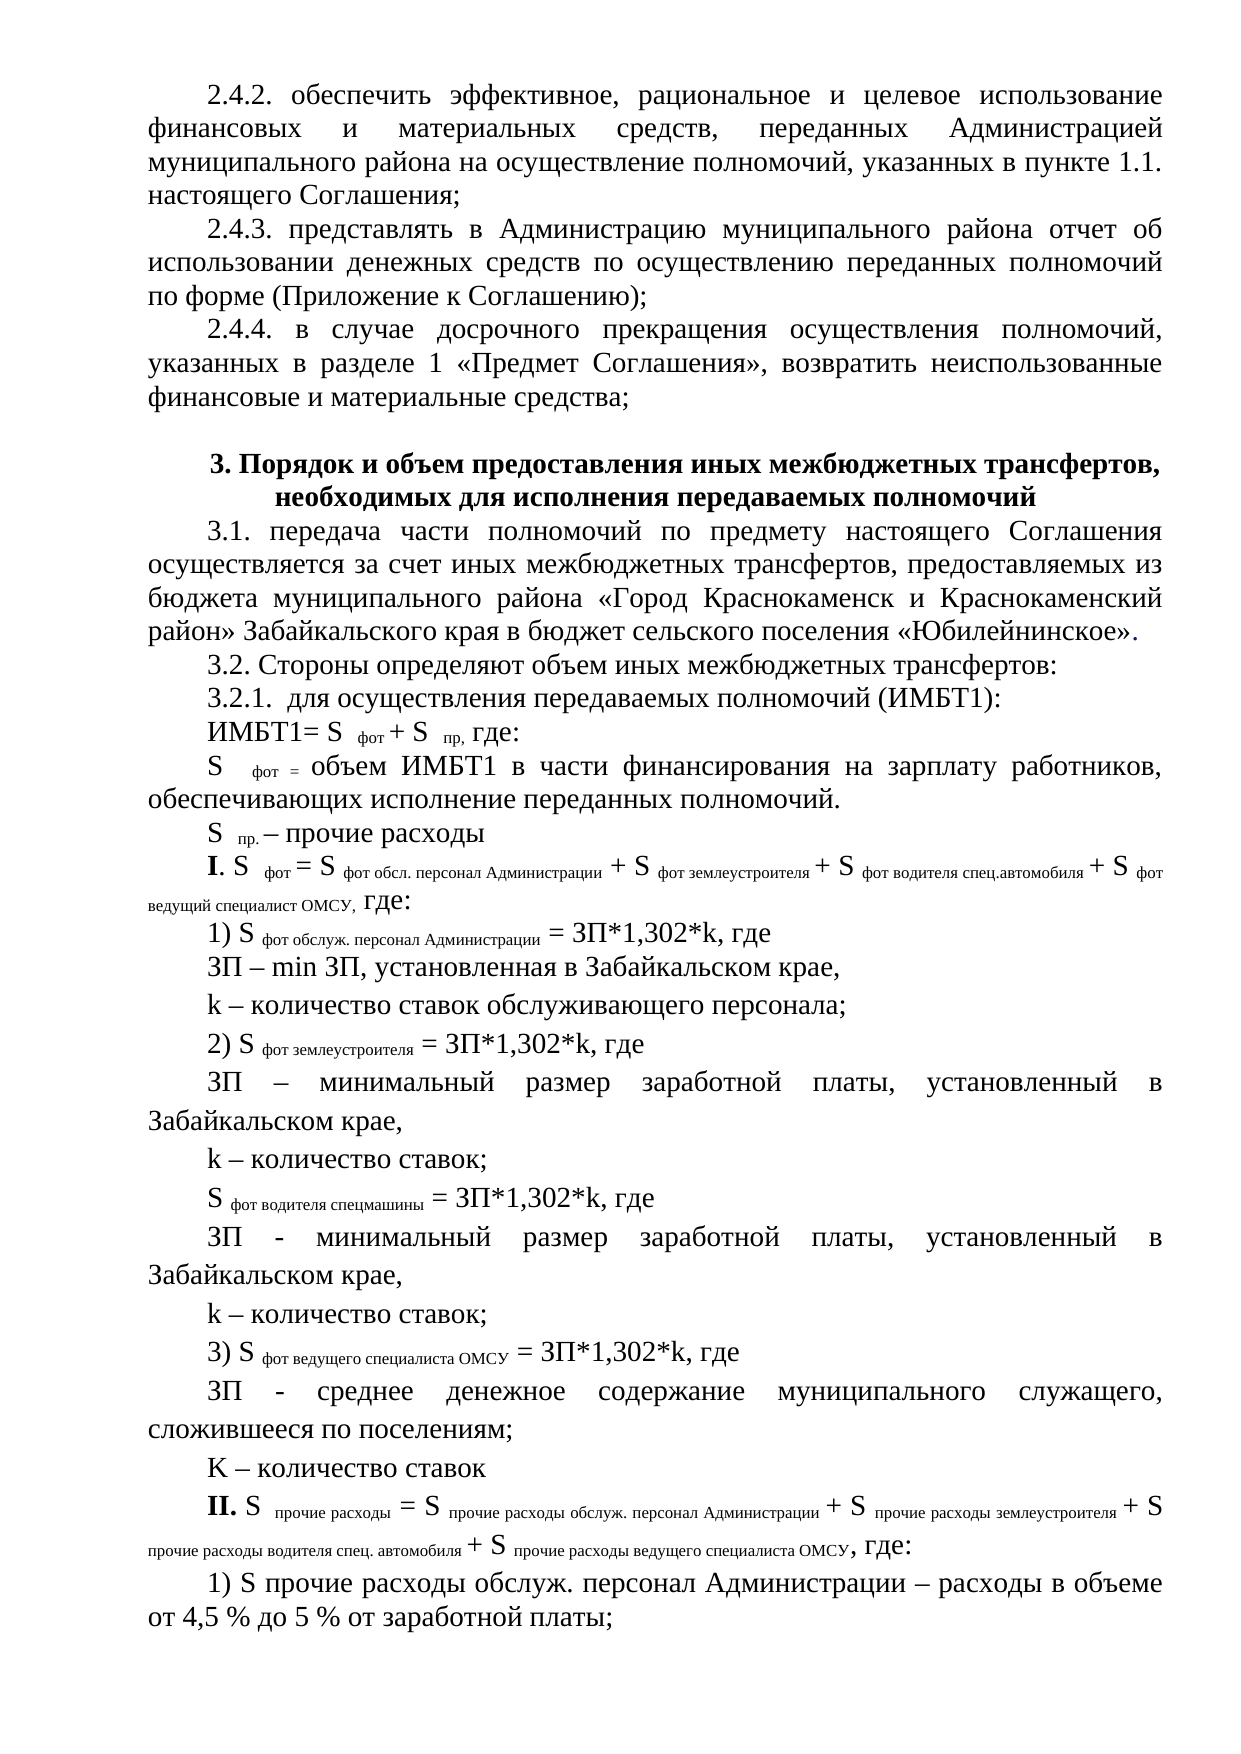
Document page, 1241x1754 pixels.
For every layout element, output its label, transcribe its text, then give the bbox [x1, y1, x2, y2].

text ЗП – min ЗП, установленная в Забайкальском крае, [148, 949, 1163, 982]
text I. S фот = S фот обсл. персонал Администрации + S фот землеустроителя + S фот водителя спец.автомобиля + S фот ведущий специалист ОМСУ, где: [148, 848, 1163, 915]
text 3) S фот ведущего специалиста ОМСУ = ЗП*1,302*k, где [148, 1334, 1163, 1368]
text II. S прочие расходы = S прочие расходы обслуж. персонал Администрации + S прочие расходы землеустроителя + S прочие расходы водителя спец. автомобиля + S прочие расходы ведущего специалиста ОМСУ, где: [148, 1488, 1163, 1561]
text K – количество ставок [148, 1450, 1163, 1483]
text S пр. – прочие расходы [148, 815, 1163, 848]
text 3.2. Стороны определяют объем иных межбюджетных трансфертов: [148, 647, 1163, 681]
text 1) S фот обслуж. персонал Администрации = ЗП*1,302*k, где [148, 915, 1163, 949]
text 2.4.4. в случае досрочного прекращения осуществления полномочий, указанных в разделе 1 «Предмет Соглашения», возвратить неиспользованные финансовые и материальные средства; [148, 312, 1163, 412]
text 1) S прочие расходы обслуж. персонал Администрации – расходы в объеме от 4,5 % до 5 % от заработной платы; [148, 1566, 1163, 1633]
text S фот = объем ИМБТ1 в части финансирования на зарплату работников, обеспечивающих исполнение переданных полномочий. [148, 748, 1163, 815]
text ЗП - среднее денежное содержание муниципального служащего, сложившееся по поселениям; [148, 1373, 1163, 1445]
text S фот водителя спецмашины = ЗП*1,302*k, где [148, 1180, 1163, 1214]
text 2) S фот землеустроителя = ЗП*1,302*k, где [148, 1026, 1163, 1059]
text ИМБТ1= S фот + S пр, где: [148, 714, 1163, 748]
text 3. Порядок и объем предоставления иных межбюджетных трансфертов, необходимых для исполнения передаваемых полномочий [148, 446, 1163, 513]
text k – количество ставок; [148, 1142, 1163, 1175]
text 2.4.2. обеспечить эффективное, рациональное и целевое использование финансовых и материальных средств, переданных Администрацией муниципального района на осуществление полномочий, указанных в пункте 1.1. настоящего Соглашения; [148, 77, 1163, 211]
text 3.1. передача части полномочий по предмету настоящего Соглашения осуществляется за счет иных межбюджетных трансфертов, предоставляемых из бюджета муниципального района «Город Краснокаменск и Краснокаменский район» Забайкальского края в бюджет сельского поселения «Юбилейнинское». [148, 513, 1163, 647]
text 3.2.1. для осуществления передаваемых полномочий (ИМБТ1): [148, 681, 1163, 714]
text ЗП - минимальный размер заработной платы, установленный в Забайкальском крае, [148, 1219, 1163, 1291]
text k – количество ставок; [148, 1296, 1163, 1329]
text ЗП – минимальный размер заработной платы, установленный в Забайкальском крае, [148, 1064, 1163, 1137]
text k – количество ставок обслуживающего персонала; [148, 987, 1163, 1021]
text 2.4.3. представлять в Администрацию муниципального района отчет об использовании денежных средств по осуществлению переданных полномочий по форме (Приложение к Соглашению); [148, 211, 1163, 312]
